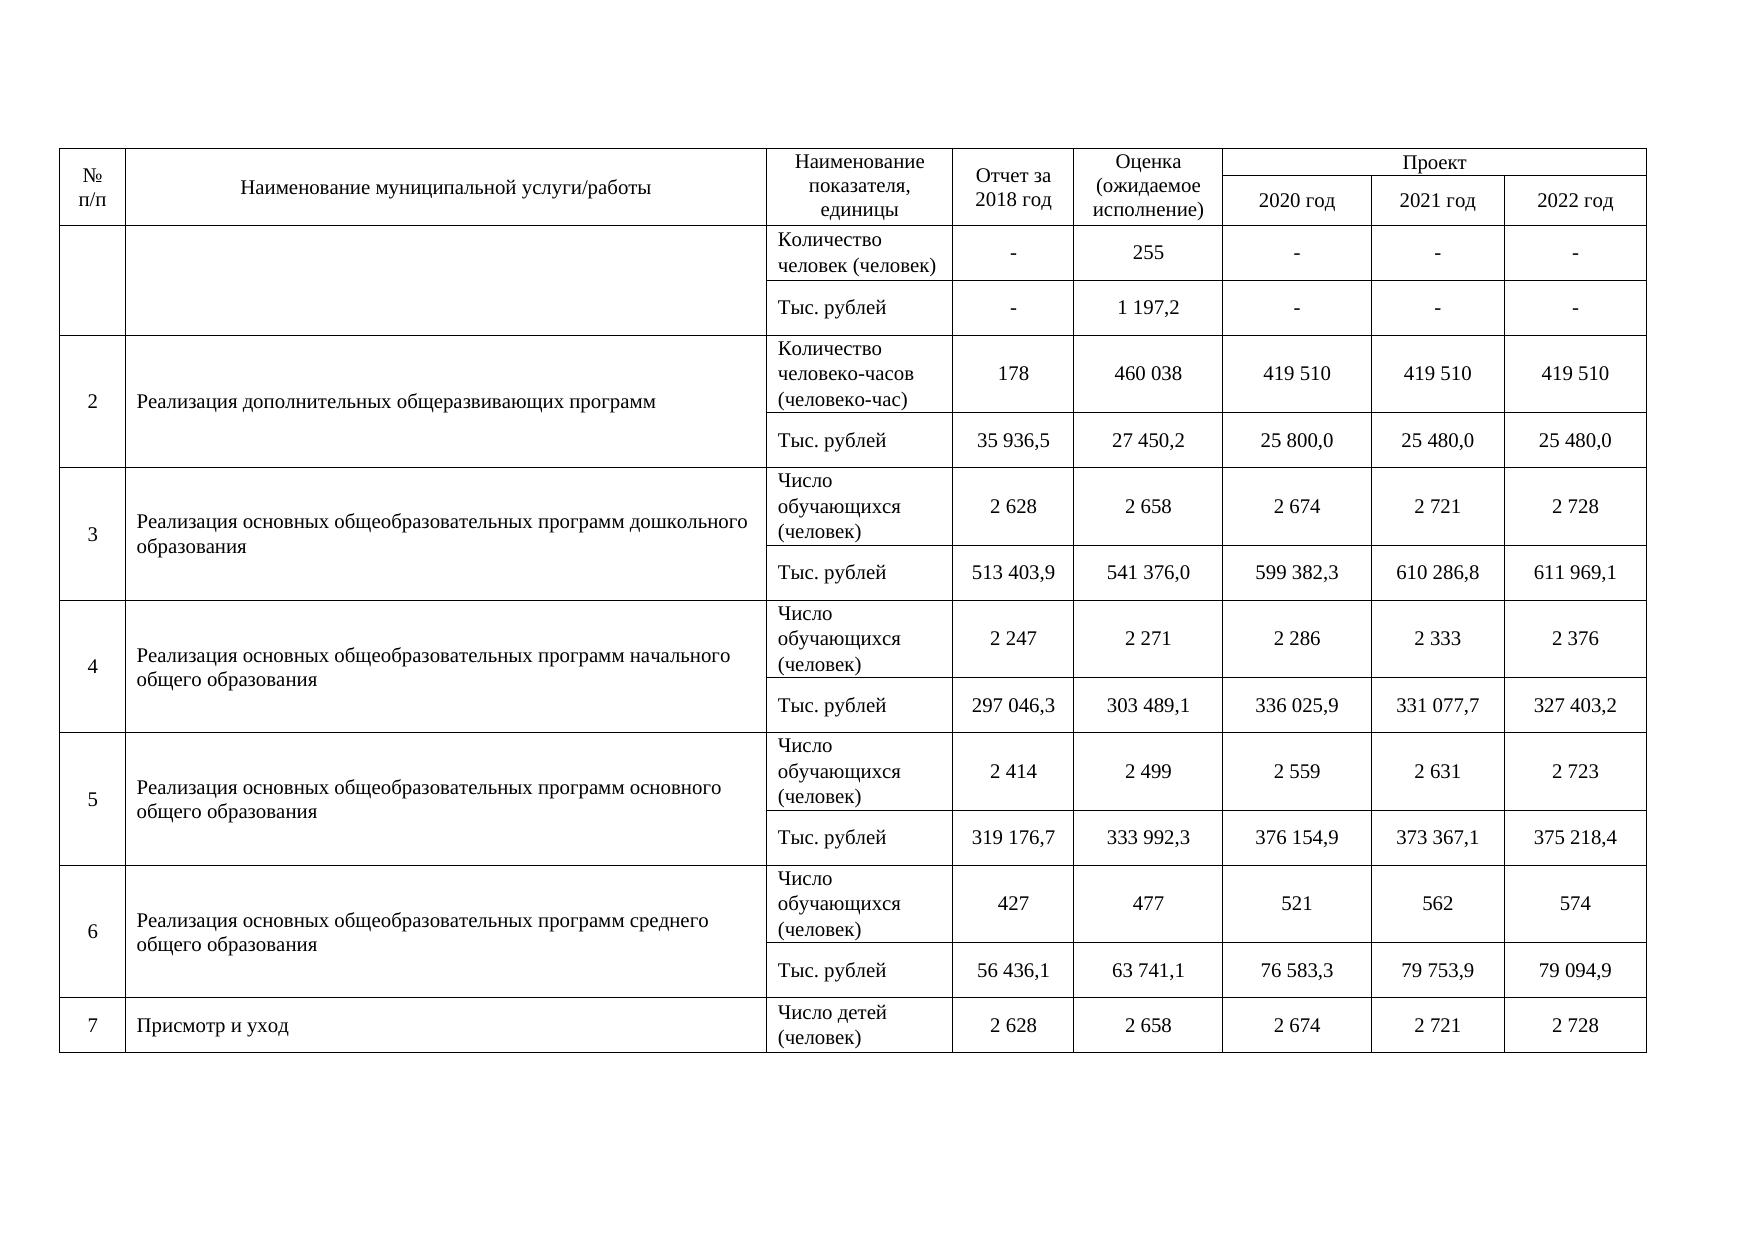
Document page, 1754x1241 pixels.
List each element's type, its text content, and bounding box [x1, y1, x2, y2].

table_cell 2 333 [1372, 601, 1504, 677]
table_cell Реализация основных общеобразовательных программ дошкольного образования [126, 468, 766, 600]
table_cell Число обучающихся (человек) [767, 866, 952, 942]
table_cell 319 176,7 [953, 811, 1073, 865]
table_cell 35 936,5 [953, 413, 1073, 467]
table_cell 2 499 [1074, 733, 1222, 810]
table_cell - [1372, 281, 1504, 335]
table_cell 610 286,8 [1372, 546, 1504, 600]
table_cell 327 403,2 [1505, 678, 1646, 732]
table_cell 562 [1372, 866, 1504, 942]
table_cell Число обучающихся (человек) [767, 468, 952, 545]
table_cell - [1223, 226, 1371, 280]
table_cell Реализация основных общеобразовательных программ среднего общего образования [126, 866, 766, 997]
table_cell 2 721 [1372, 468, 1504, 545]
table_cell 2 286 [1223, 601, 1371, 677]
table_cell 611 969,1 [1505, 546, 1646, 600]
table_cell Тыс. рублей [767, 281, 952, 335]
table_header Оценка (ожидаемое исполнение) 2019 год [1074, 149, 1222, 225]
table_cell Тыс. рублей [767, 943, 952, 997]
table_cell 521 [1223, 866, 1371, 942]
table_cell 5 [60, 733, 125, 865]
table_cell 2020 год [1223, 176, 1371, 225]
table_header Проект [1223, 149, 1646, 175]
table_cell 2 721 [1372, 998, 1504, 1052]
table_cell 2022 год [1505, 176, 1646, 225]
table_cell 2021 год [1372, 176, 1504, 225]
table_cell 6 [60, 866, 125, 997]
table_cell - [953, 226, 1073, 280]
table_cell 541 376,0 [1074, 546, 1222, 600]
table_cell 76 583,3 [1223, 943, 1371, 997]
table_cell 27 450,2 [1074, 413, 1222, 467]
table_cell 336 025,9 [1223, 678, 1371, 732]
table_cell 178 [953, 336, 1073, 412]
table_cell 63 741,1 [1074, 943, 1222, 997]
table_cell - [1372, 226, 1504, 280]
table_cell 460 038 [1074, 336, 1222, 412]
table_cell 2 559 [1223, 733, 1371, 810]
table_cell Число обучающихся (человек) [767, 733, 952, 810]
table_cell Реализация основных общеобразовательных программ основного общего образования [126, 733, 766, 865]
table_cell 419 510 [1223, 336, 1371, 412]
table_cell 2 658 [1074, 998, 1222, 1052]
table_cell 2 674 [1223, 468, 1371, 545]
table_header Отчет за 2018 год [953, 149, 1073, 225]
table_cell Количество человеко-часов (человеко-час) [767, 336, 952, 412]
table_cell - [1505, 281, 1646, 335]
table_cell Реализация основных общеобразовательных программ начального общего образования [126, 601, 766, 732]
table_cell 79 753,9 [1372, 943, 1504, 997]
table_cell 373 367,1 [1372, 811, 1504, 865]
table_cell 375 218,4 [1505, 811, 1646, 865]
table_cell 297 046,3 [953, 678, 1073, 732]
table_cell 25 800,0 [1223, 413, 1371, 467]
table_cell 2 628 [953, 468, 1073, 545]
table_cell - [953, 281, 1073, 335]
table_cell 2 247 [953, 601, 1073, 677]
table_cell 3 [60, 468, 125, 600]
table_header Наименование муниципальной услуги/работы [126, 149, 766, 225]
table_cell 331 077,7 [1372, 678, 1504, 732]
table_cell 574 [1505, 866, 1646, 942]
table_cell Тыс. рублей [767, 678, 952, 732]
table_cell 2 376 [1505, 601, 1646, 677]
table_cell - [1505, 226, 1646, 280]
table_cell Присмотр и уход [126, 998, 766, 1052]
table_cell 2 628 [953, 998, 1073, 1052]
table_cell Число детей (человек) [767, 998, 952, 1052]
table_cell 513 403,9 [953, 546, 1073, 600]
table_cell 4 [60, 601, 125, 732]
table_cell 2 271 [1074, 601, 1222, 677]
table_cell Тыс. рублей [767, 413, 952, 467]
table_cell 2 414 [953, 733, 1073, 810]
table_cell 7 [60, 998, 125, 1052]
table_cell 56 436,1 [953, 943, 1073, 997]
table_cell Реализация дополнительных общеразвивающих программ [126, 336, 766, 467]
table_cell 303 489,1 [1074, 678, 1222, 732]
table_cell 333 992,3 [1074, 811, 1222, 865]
table_cell 25 480,0 [1505, 413, 1646, 467]
table_cell 419 510 [1505, 336, 1646, 412]
table_cell 419 510 [1372, 336, 1504, 412]
table_cell 2 658 [1074, 468, 1222, 545]
table_cell Тыс. рублей [767, 546, 952, 600]
table_cell 599 382,3 [1223, 546, 1371, 600]
table_cell 1 197,2 [1074, 281, 1222, 335]
table_cell 25 480,0 [1372, 413, 1504, 467]
table_cell 427 [953, 866, 1073, 942]
table_cell 2 674 [1223, 998, 1371, 1052]
table_cell 2 631 [1372, 733, 1504, 810]
table_header № п/п [60, 149, 125, 225]
table_cell 2 728 [1505, 468, 1646, 545]
table_cell Число обучающихся (человек) [767, 601, 952, 677]
table_cell 2 728 [1505, 998, 1646, 1052]
table_cell 2 723 [1505, 733, 1646, 810]
table_header Наименование показателя, единицы измерения [767, 149, 952, 225]
table_cell 2 [60, 336, 125, 467]
table_cell 376 154,9 [1223, 811, 1371, 865]
table_cell 255 [1074, 226, 1222, 280]
table_cell - [1223, 281, 1371, 335]
table_cell 79 094,9 [1505, 943, 1646, 997]
table_cell 477 [1074, 866, 1222, 942]
table_cell Тыс. рублей [767, 811, 952, 865]
table_cell Количество человек (человек) [767, 226, 952, 280]
